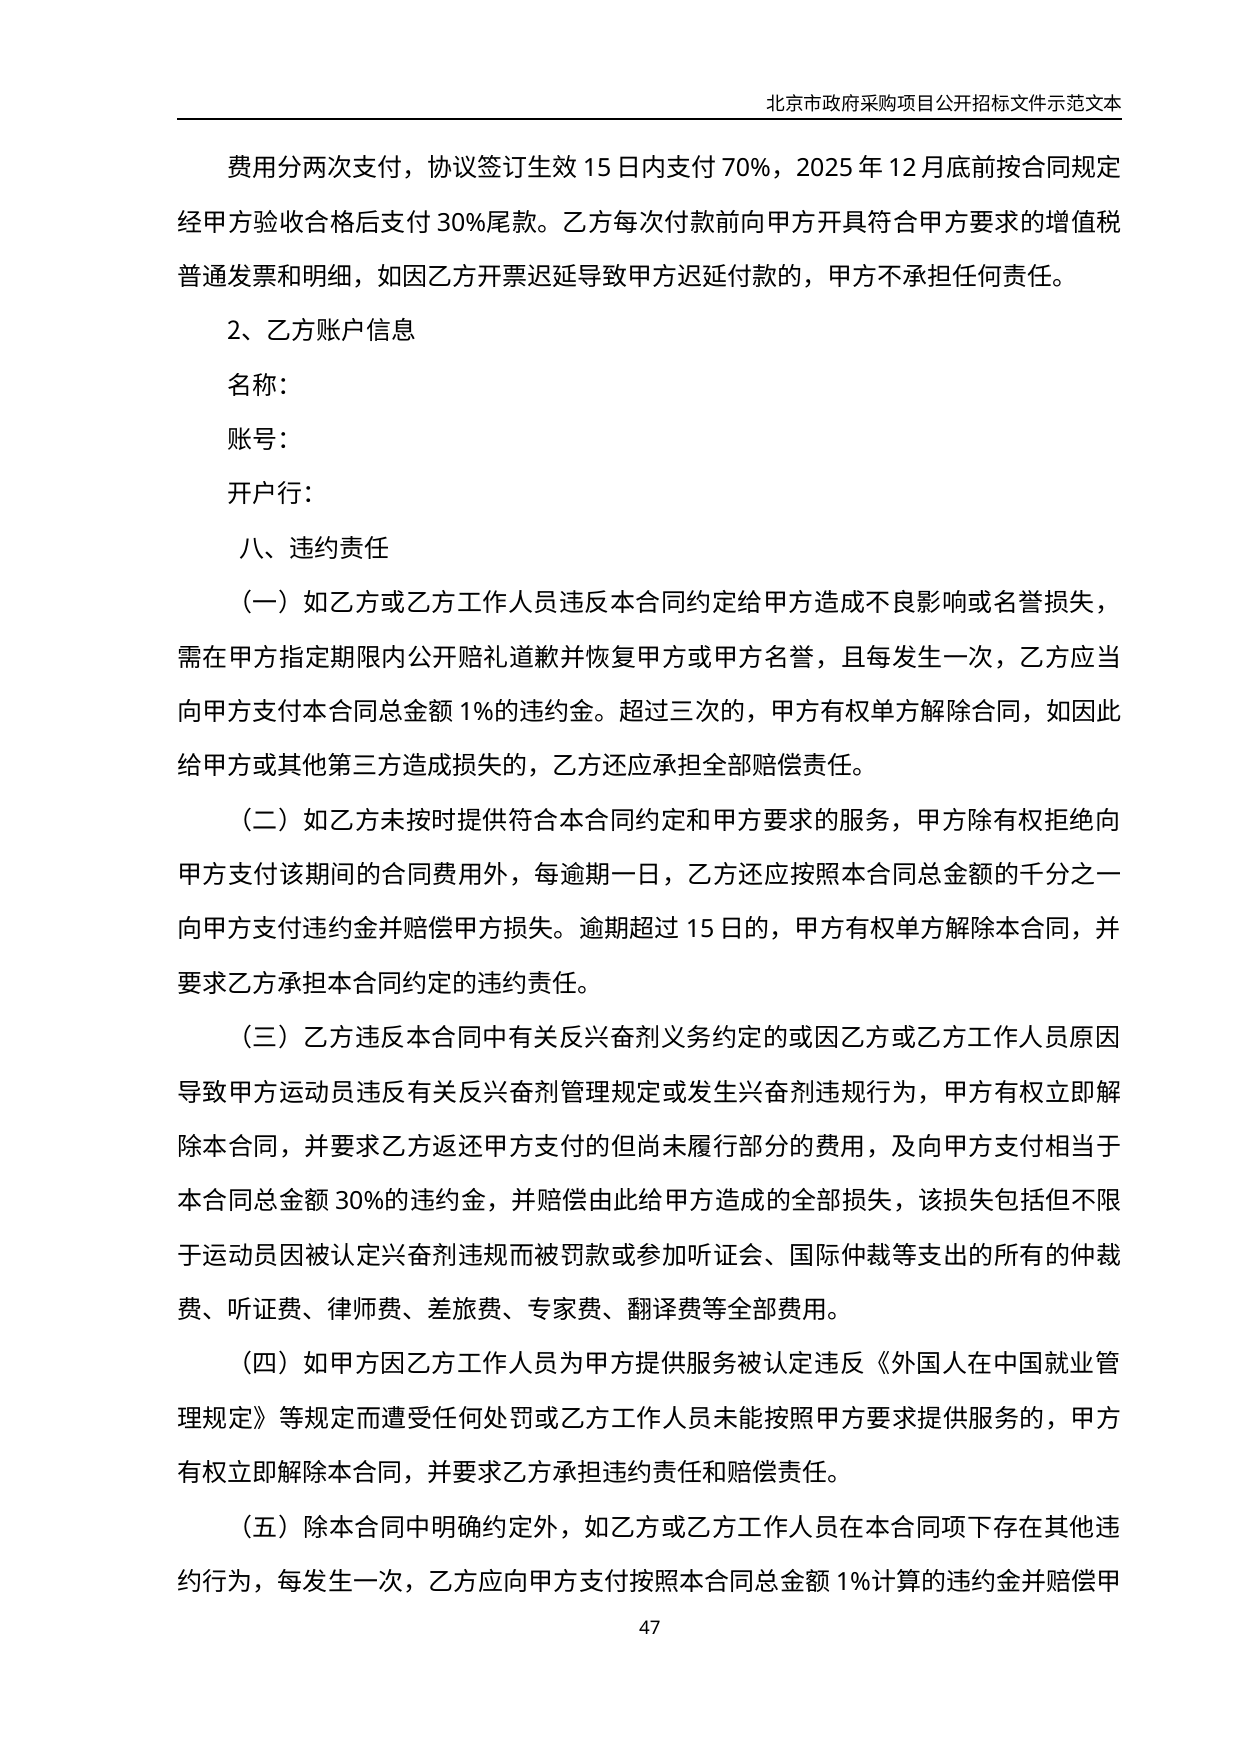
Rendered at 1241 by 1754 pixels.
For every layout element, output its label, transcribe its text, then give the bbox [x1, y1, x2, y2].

text 八、违约责任 [177, 528, 1122, 564]
text （三）乙方违反本合同中有关反兴奋剂义务约定的或因乙方或乙方工作人员原因导致甲方运动员违反有关反兴奋剂管理规定或发生兴奋剂违规行为，甲方有权立即解除本合同，并要求乙方返还甲方支付的但尚未履行部分的费用，及向甲方支付相当于本合同总金额30%的违约金，并赔偿由此给甲方造成的全部损失，该损失包括但不限于运动员因被认定兴奋剂违规而被罚款或参加听证会、国际仲裁等支出的所有的仲裁费、听证费、律师费、差旅费、专家费、翻译费等全部费用。 [177, 1018, 1122, 1326]
text 费用分两次支付，协议签订生效15日内支付70%，2025年12月底前按合同规定经甲方验收合格后支付30%尾款。乙方每次付款前向甲方开具符合甲方要求的增值税普通发票和明细，如因乙方开票迟延导致甲方迟延付款的，甲方不承担任何责任。 [177, 148, 1122, 293]
text （二）如乙方未按时提供符合本合同约定和甲方要求的服务，甲方除有权拒绝向甲方支付该期间的合同费用外，每逾期一日，乙方还应按照本合同总金额的千分之一向甲方支付违约金并赔偿甲方损失。逾期超过15日的，甲方有权单方解除本合同，并要求乙方承担本合同约定的违约责任。 [177, 800, 1122, 999]
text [177, 1507, 1122, 1598]
text 名称： [177, 365, 1122, 401]
text 开户行： [177, 474, 1122, 510]
text （一）如乙方或乙方工作人员违反本合同约定给甲方造成不良影响或名誉损失，需在甲方指定期限内公开赔礼道歉并恢复甲方或甲方名誉，且每发生一次，乙方应当向甲方支付本合同总金额1%的违约金。超过三次的，甲方有权单方解除合同，如因此给甲方或其他第三方造成损失的，乙方还应承担全部赔偿责任。 [177, 583, 1122, 782]
text （四）如甲方因乙方工作人员为甲方提供服务被认定违反《外国人在中国就业管理规定》等规定而遭受任何处罚或乙方工作人员未能按照甲方要求提供服务的，甲方有权立即解除本合同，并要求乙方承担违约责任和赔偿责任。 [177, 1344, 1122, 1489]
text 2、乙方账户信息 [177, 311, 1122, 347]
text 账号： [177, 419, 1122, 456]
